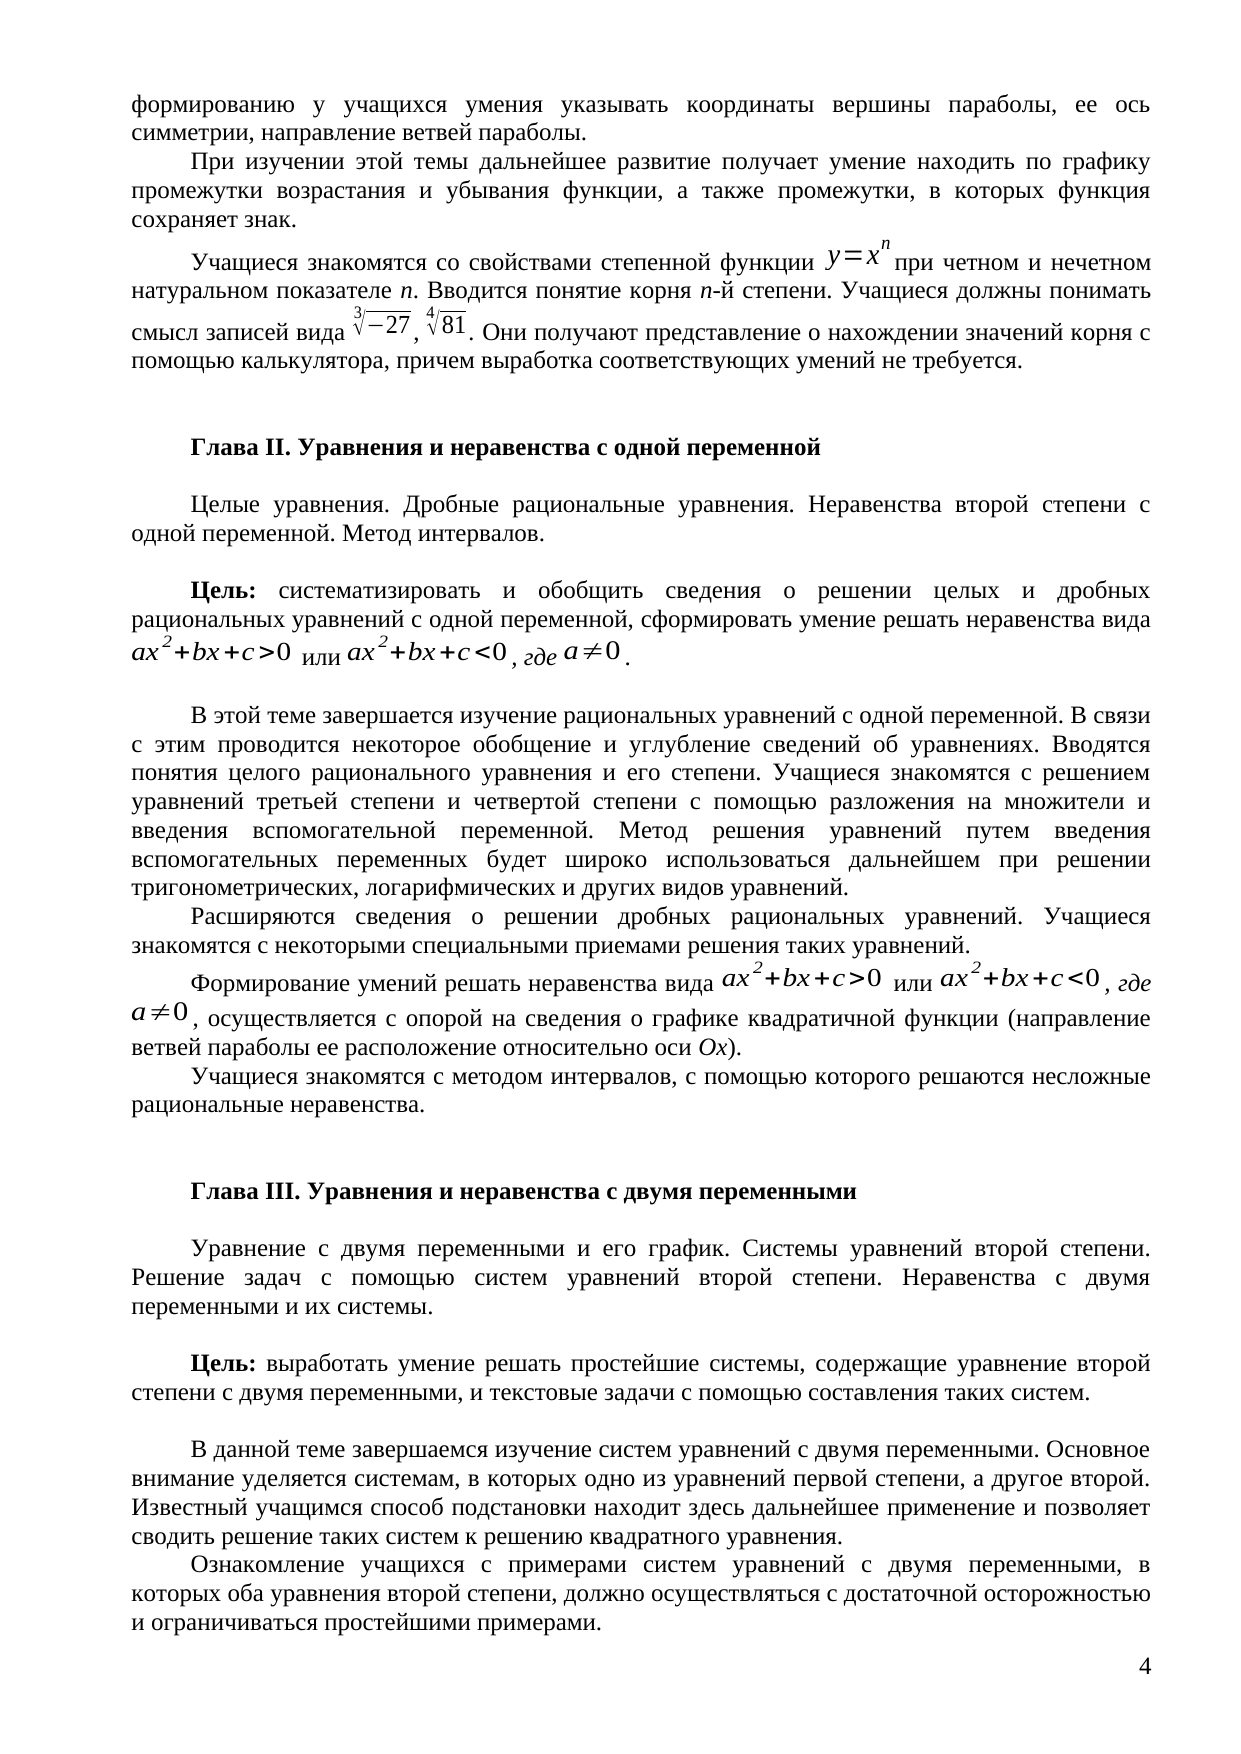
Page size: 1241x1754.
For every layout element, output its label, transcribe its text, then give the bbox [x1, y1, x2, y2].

text Ознакомление учащихся с примерами систем уравнений с двумя переменными, в которых оба уравнения второй степени, должно осуществляться с достаточной осторожностью и ограничиваться простейшими примерами. [131, 1549, 1152, 1636]
text Учащиеся знакомятся с методом интервалов, с помощью которого решаются несложные рациональные неравенства. [131, 1061, 1152, 1118]
text Формирование умений решать неравенства вида или , где , осуществляется с опорой на сведения о графике квадратичной функции (направление ветвей параболы ее расположение относительно оси Ox). [131, 959, 1152, 1061]
text При изучении этой темы дальнейшее развитие получает умение находить по графику промежутки возрастания и убывания функции, а также промежутки, в которых функция сохраняет знак. [131, 146, 1152, 232]
text Цель: выработать умение решать простейшие системы, содержащие уравнение второй степени с двумя переменными, и текстовые задачи с помощью составления таких систем. [131, 1348, 1152, 1406]
text В данной теме завершаемся изучение систем уравнений с двумя переменными. Основное внимание уделяется системам, в которых одно из уравнений первой степени, а другое второй. Известный учащимся способ подстановки находит здесь дальнейшее применение и позволяет сводить решение таких систем к решению квадратного уравнения. [131, 1434, 1152, 1549]
text Целые уравнения. Дробные рациональные уравнения. Неравенства второй степени с одной переменной. Метод интервалов. [131, 489, 1152, 547]
text Учащиеся знакомятся со свойствами степенной функции при четном и нечетном натуральном показателе n. Вводится понятие корня n-й степени. Учащиеся должны понимать смысл записей вида , . Они получают представление о нахождении значений корня с помощью калькулятора, причем выработка соответствующих умений не требуется. [131, 232, 1152, 374]
text Глава III. Уравнения и неравенства с двумя переменными [131, 1176, 1152, 1204]
text Расширяются сведения о решении дробных рациональных уравнений. Учащиеся знакомятся с некоторыми специальными приемами решения таких уравнений. [131, 901, 1152, 959]
text Уравнение с двумя переменными и его график. Системы уравнений второй степени. Решение задач с помощью систем уравнений второй степени. Неравенства с двумя переменными и их системы. [131, 1233, 1152, 1319]
text Цель: систематизировать и обобщить сведения о решении целых и дробных рациональных уравнений с одной переменной, сформировать умение решать неравенства вида или , где . [131, 575, 1152, 671]
text В этой теме завершается изучение рациональных уравнений с одной переменной. В связи с этим проводится некоторое обобщение и углубление сведений об уравнениях. Вводятся понятия целого рационального уравнения и его степени. Учащиеся знакомятся с решением уравнений третьей степени и четвертой степени с помощью разложения на множители и введения вспомогательной переменной. Метод решения уравнений путем введения вспомогательных переменных будет широко использоваться дальнейшем при решении тригонометрических, логарифмических и других видов уравнений. [131, 700, 1152, 901]
text Глава II. Уравнения и неравенства с одной переменной [131, 432, 1152, 460]
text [131, 89, 1152, 146]
